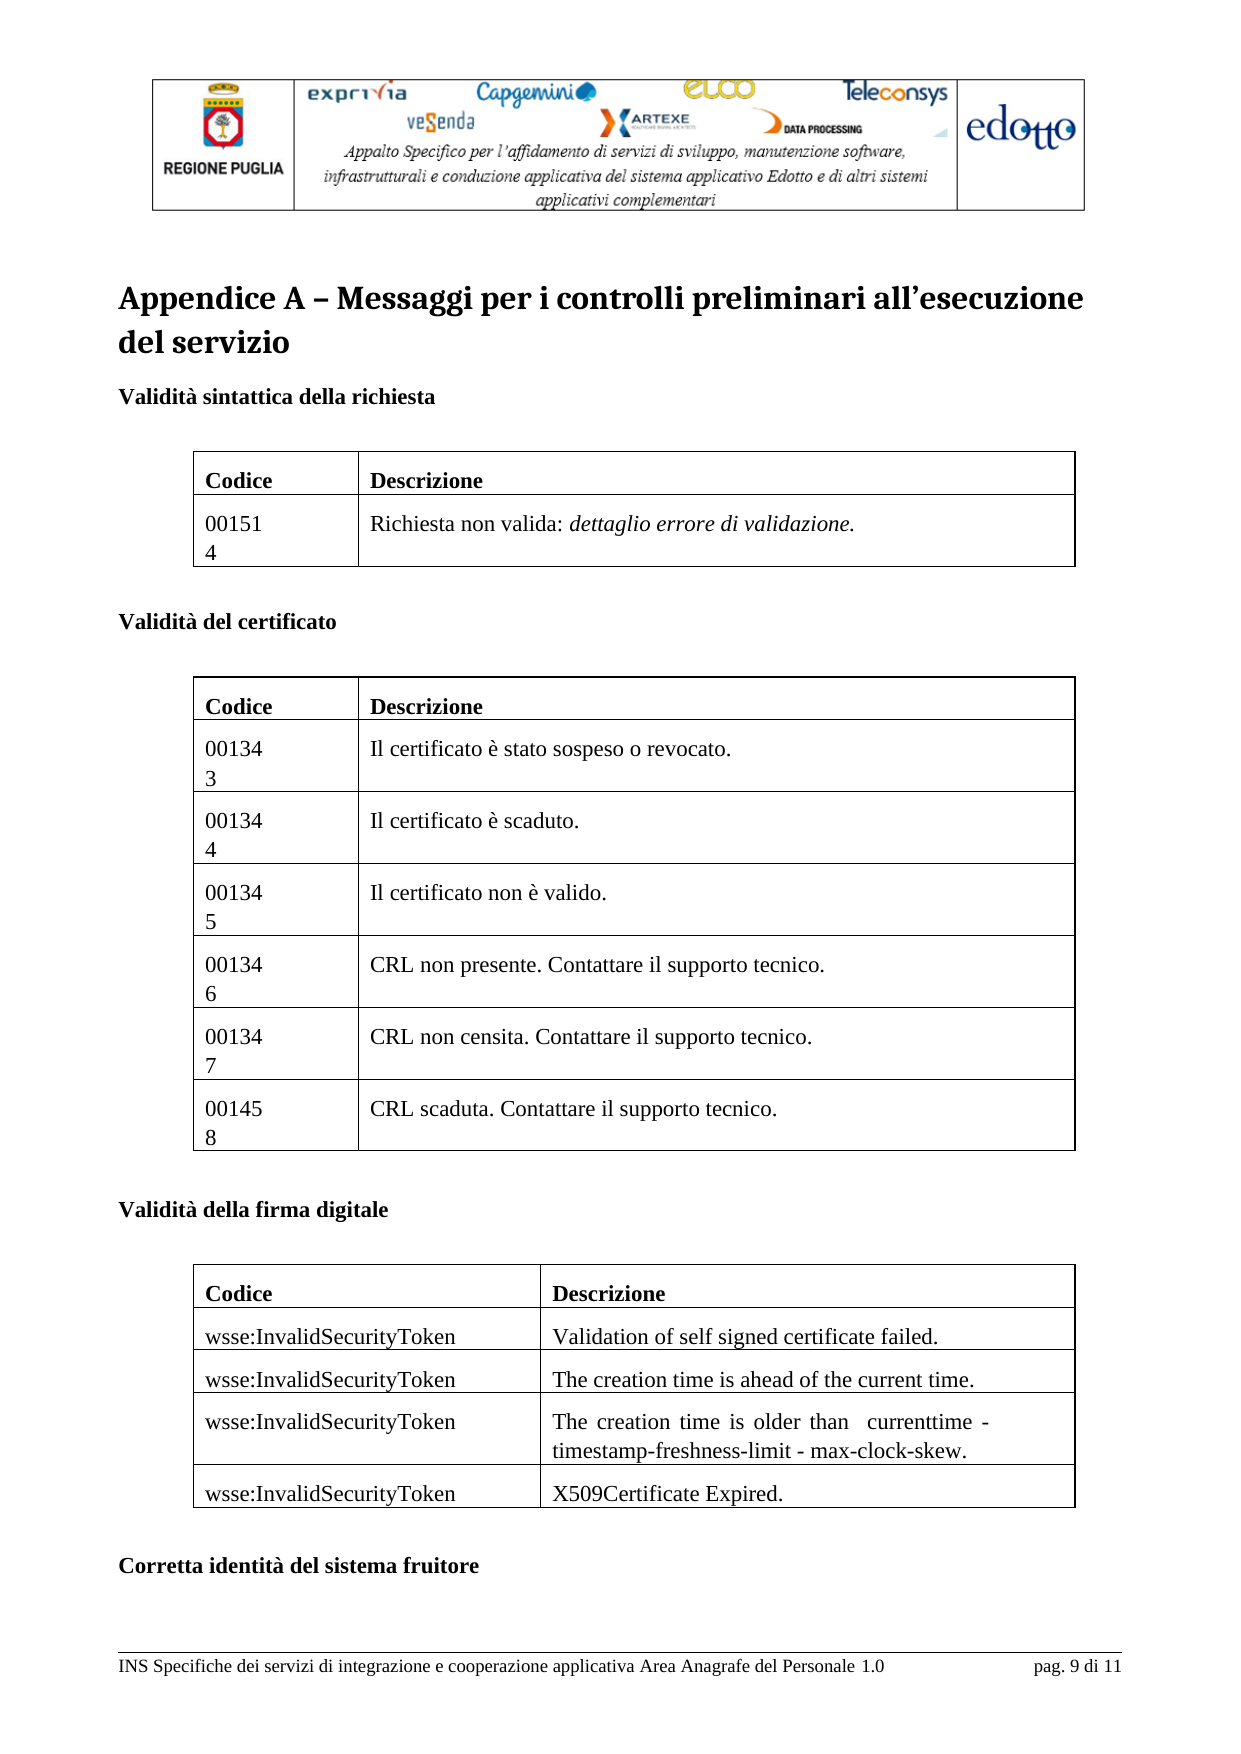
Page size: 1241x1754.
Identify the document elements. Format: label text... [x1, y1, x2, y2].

table_cell 001514 [194, 495, 358, 566]
table_cell Il certificato è stato sospeso o revocato. [359, 720, 1074, 791]
text Validità della firma digitale [118, 1193, 1048, 1222]
table_cell Il certificato è scaduto. [359, 792, 1074, 863]
table_header Descrizione [359, 452, 1074, 494]
table_cell wsse:InvalidSecurityToken [194, 1308, 540, 1349]
table_cell 001345 [194, 864, 358, 935]
table_header Descrizione [359, 678, 1074, 719]
subtitle Appendice A – Messaggi per i controlli preliminari all’esecuzione del servizio [118, 279, 1122, 362]
table_cell CRL non presente. Contattare il supporto tecnico. [359, 936, 1074, 1007]
table_cell wsse:InvalidSecurityToken [194, 1465, 540, 1507]
table_header Codice [194, 452, 358, 494]
table_cell X509Certificate Expired. [541, 1465, 1074, 1507]
table_header Descrizione [541, 1265, 1074, 1307]
table_cell Validation of self signed certificate failed. [541, 1308, 1074, 1349]
table_cell 001347 [194, 1008, 358, 1078]
table_cell The creation time is ahead of the current time. [541, 1350, 1074, 1392]
table_cell wsse:InvalidSecurityToken [194, 1350, 540, 1392]
table_cell CRL scaduta. Contattare il supporto tecnico. [359, 1080, 1074, 1150]
table_cell wsse:InvalidSecurityToken [194, 1393, 540, 1464]
table_cell 001458 [194, 1080, 358, 1150]
table_cell 001346 [194, 936, 358, 1007]
text Validità sintattica della richiesta [118, 380, 1048, 409]
text Corretta identità del sistema fruitore [118, 1549, 1048, 1578]
table_cell CRL non censita. Contattare il supporto tecnico. [359, 1008, 1074, 1078]
table_header Codice [194, 1265, 540, 1307]
picture [147, 73, 1093, 218]
table_cell 001343 [194, 720, 358, 791]
table_cell Richiesta non valida: dettaglio errore di validazione. [359, 495, 1074, 566]
text Validità del certificato [118, 606, 1048, 635]
table_header Codice [194, 678, 358, 719]
table_cell 001344 [194, 792, 358, 863]
table_cell The creation time is older than currenttime - timestamp-freshness-limit - max-clock-skew. [541, 1393, 1074, 1464]
table_cell Il certificato non è valido. [359, 864, 1074, 935]
